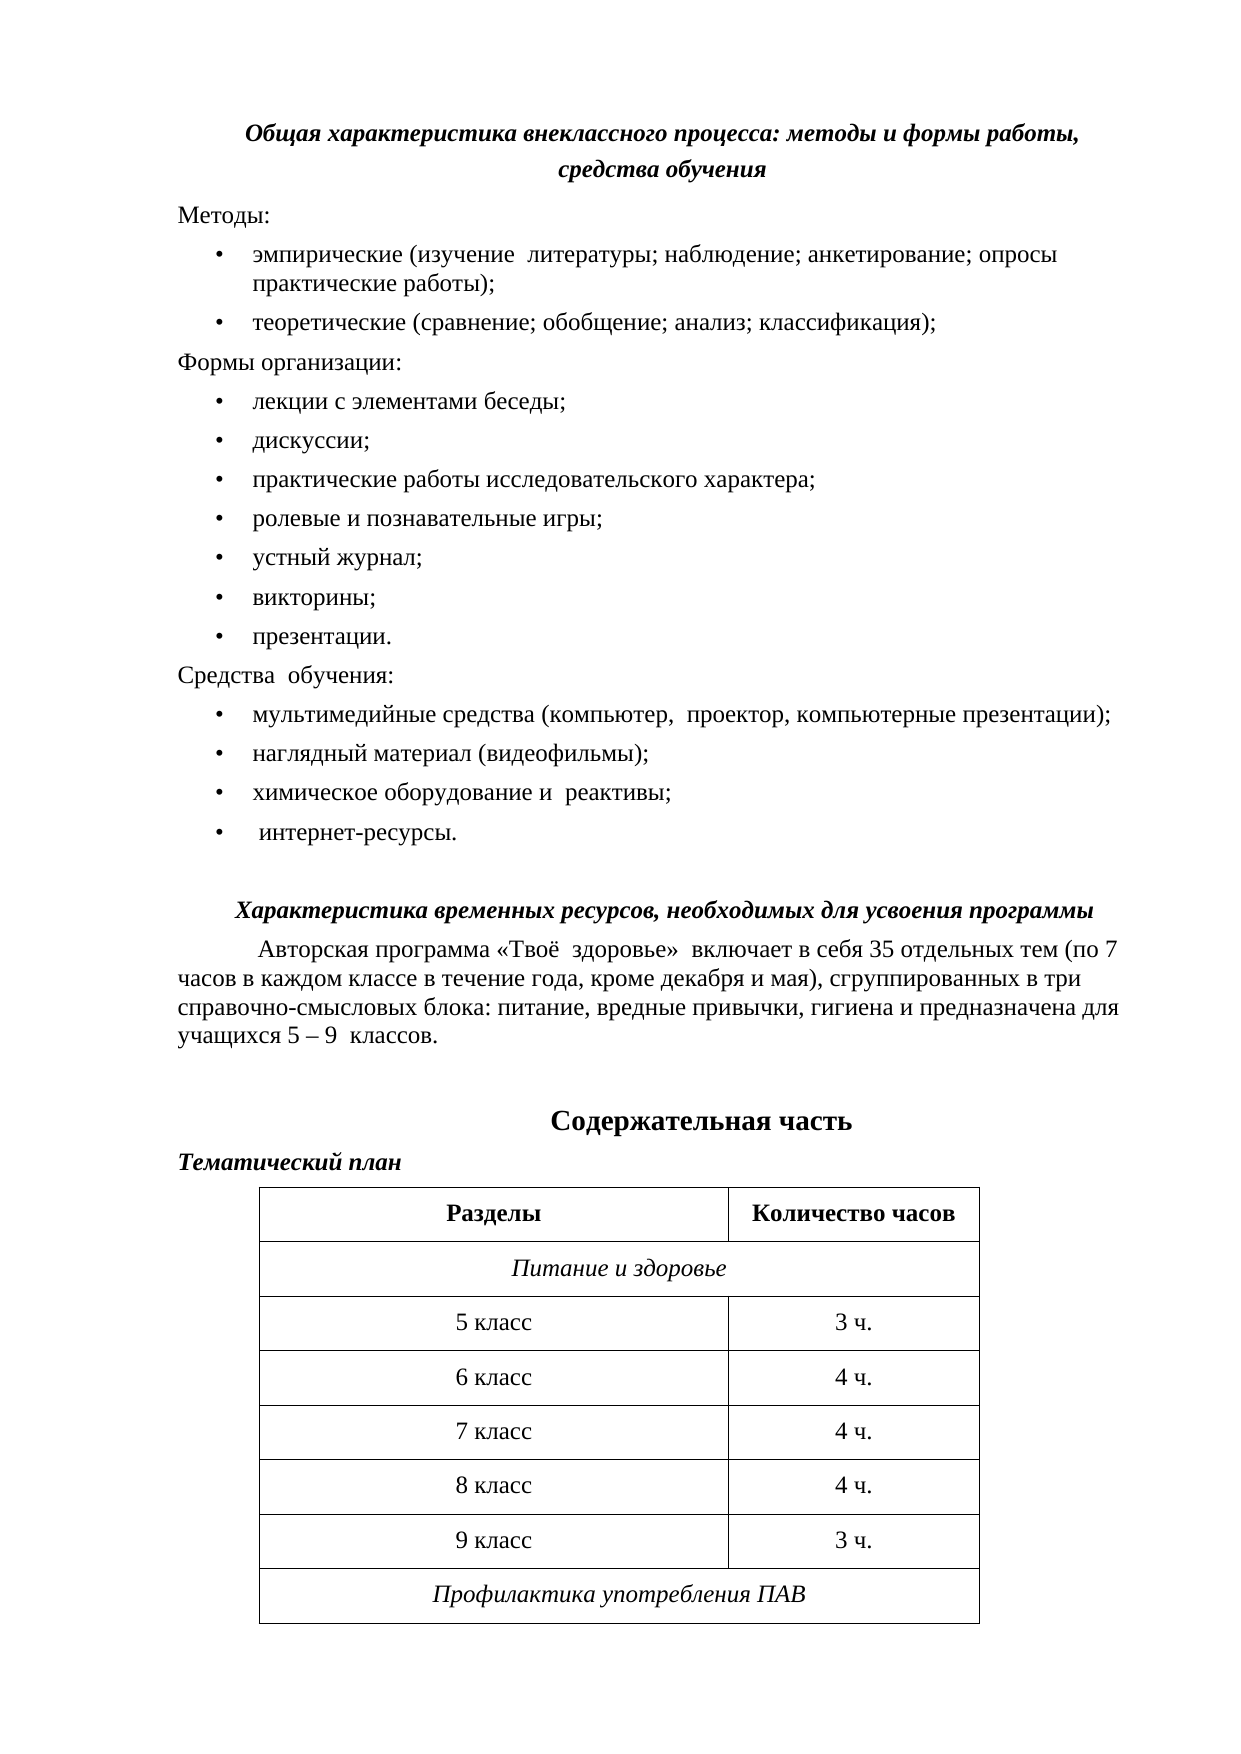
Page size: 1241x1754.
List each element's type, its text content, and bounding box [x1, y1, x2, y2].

text Методы: [177, 200, 1152, 229]
table_header Количество часов [729, 1188, 979, 1241]
text Содержательная часть [177, 1103, 1152, 1137]
table_cell 6 класс [260, 1351, 728, 1404]
table_cell 7 класс [260, 1406, 728, 1459]
list презентации. [215, 621, 1152, 649]
text Общая характеристика внеклассного процесса: методы и формы работы, [177, 118, 1147, 147]
list мультимедийные средства (компьютер, проектор, компьютерные презентации); [215, 699, 1152, 728]
text Средства обучения: [177, 660, 1152, 689]
list викторины; [215, 582, 1152, 610]
table_cell 8 класс [260, 1460, 728, 1513]
text Авторская программа «Твоё здоровье» включает в себя 35 отдельных тем (по 7 часов в каждом классе в течение года, кроме декабря и мая), сгруппированных в три справочно-смысловых блока: питание, вредные привычки, гигиена и предназначена для учащихся 5 – 9 классов. [177, 934, 1152, 1049]
text Формы организации: [177, 347, 1152, 375]
text Характеристика временных ресурсов, необходимых для усвоения программы [177, 895, 1152, 924]
table_cell 9 класс [260, 1515, 728, 1568]
list наглядный материал (видеофильмы); [215, 738, 1152, 767]
table_cell 4 ч. [729, 1406, 979, 1459]
table_cell 4 ч. [729, 1460, 979, 1513]
list эмпирические (изучение литературы; наблюдение; анкетирование; опросы практические работы); [215, 239, 1152, 297]
table_cell 3 ч. [729, 1515, 979, 1568]
table_cell 3 ч. [729, 1297, 979, 1350]
list дискуссии; [215, 425, 1152, 454]
list устный журнал; [215, 542, 1152, 571]
list химическое оборудование и реактивы; [215, 777, 1152, 806]
table_header Разделы [260, 1188, 728, 1241]
list теоретические (сравнение; обобщение; анализ; классификация); [215, 307, 1152, 336]
table_cell Профилактика употребления ПАВ [260, 1569, 979, 1622]
text средства обучения [177, 154, 1147, 183]
text Тематический план [177, 1147, 1152, 1176]
list интернет-ресурсы. [215, 817, 1152, 845]
table_cell 5 класс [260, 1297, 728, 1350]
table_cell 4 ч. [729, 1351, 979, 1404]
list практические работы исследовательского характера; [215, 464, 1152, 493]
list лекции с элементами беседы; [215, 386, 1152, 414]
table_cell Питание и здоровье [260, 1242, 979, 1296]
list ролевые и познавательные игры; [215, 503, 1152, 532]
